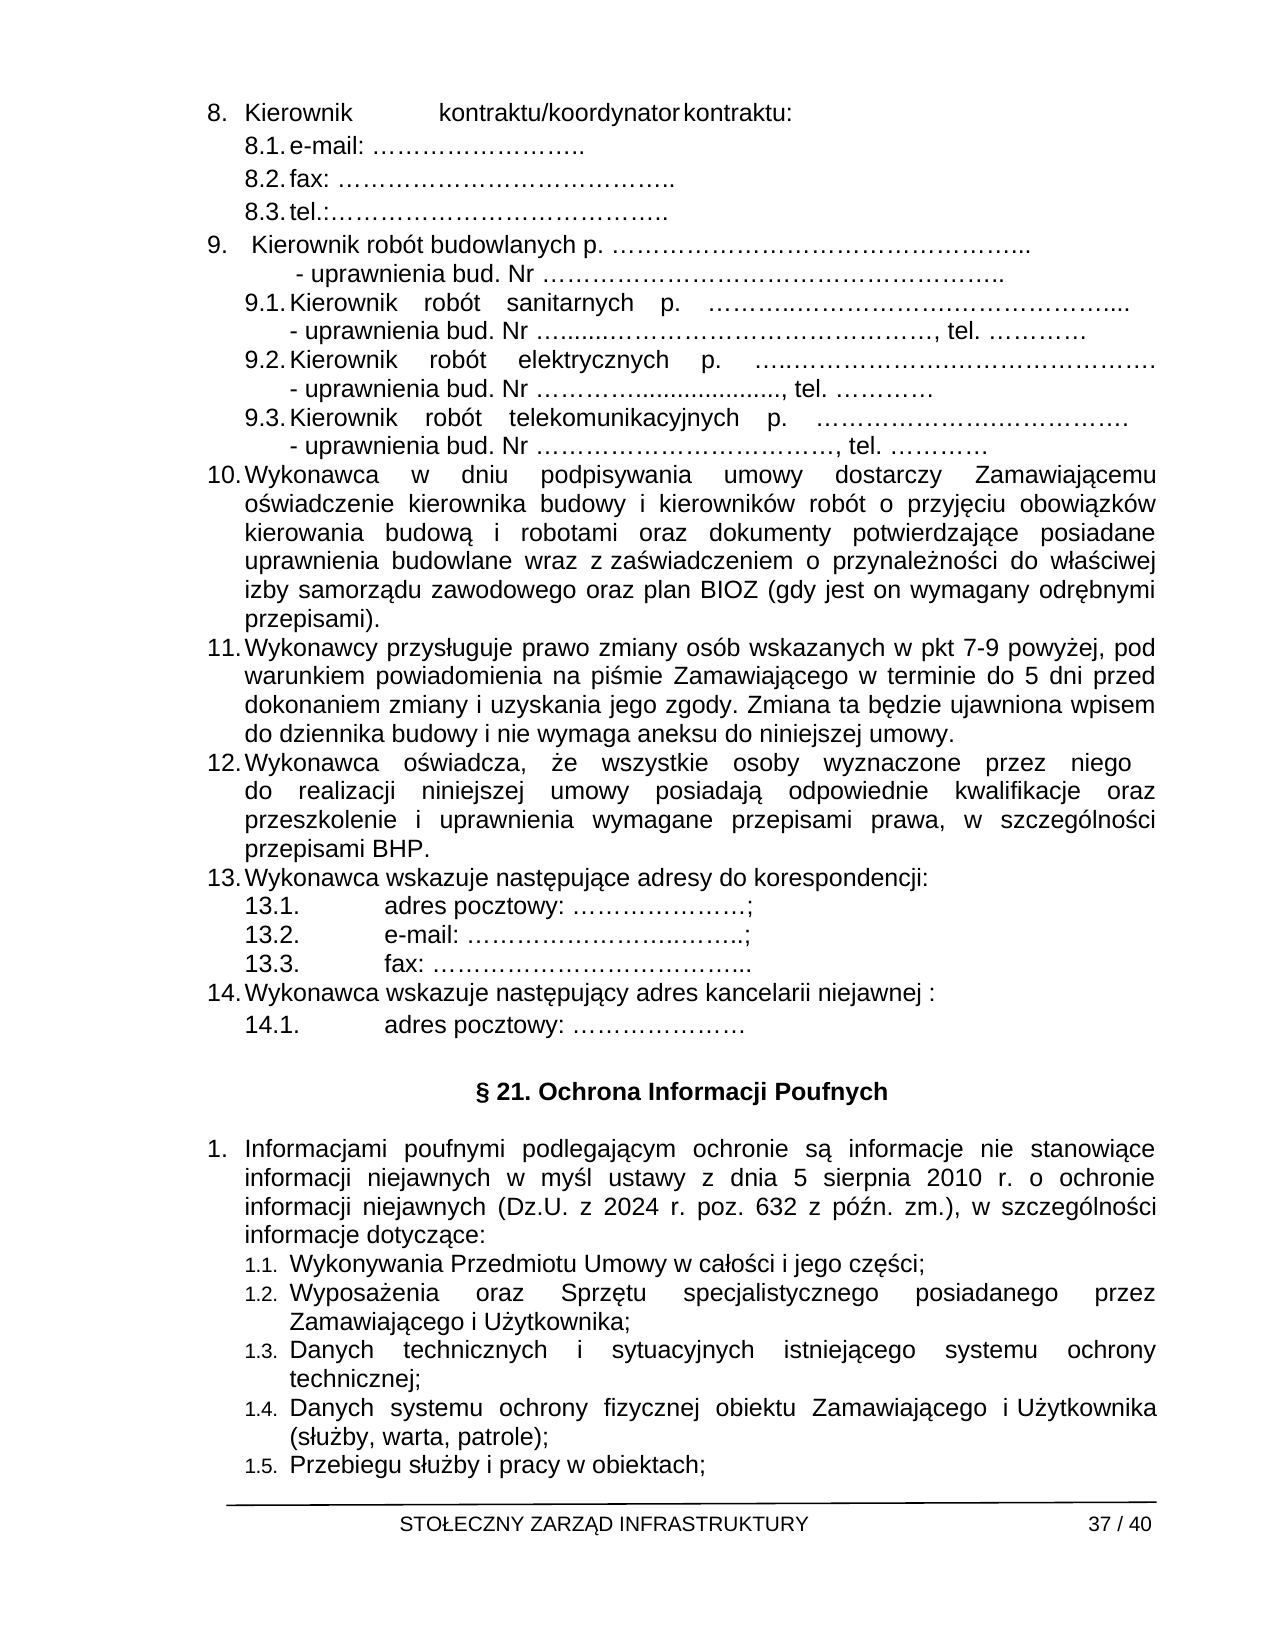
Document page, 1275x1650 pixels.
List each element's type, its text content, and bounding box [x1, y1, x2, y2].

list Kierownik robót sanitarnych p. ………..……………….……………….... - uprawnienia bud. Nr ….......…………………………………, tel. ………… [244, 287, 1157, 345]
list tel.:………………………………….. [244, 197, 1157, 226]
list Kierownik kontraktu/koordynator kontraktu: [207, 98, 1157, 127]
list Danych systemu ochrony fizycznej obiektu Zamawiającego i Użytkownika (służby, warta, patrole); [244, 1393, 1157, 1450]
list Wykonawca wskazuje następujące adresy do korespondencji: [207, 862, 1157, 891]
list Wykonawca wskazuje następujący adres kancelarii niejawnej : [207, 977, 1157, 1006]
list Informacjami poufnymi podlegającym ochronie są informacje nie stanowiące informacji niejawnych w myśl ustawy z dnia 5 sierpnia 2010 r. o ochronie informacji niejawnych (Dz.U. z 2024 r. poz. 632 z późn. zm.), w szczególności informacje dotyczące: [207, 1134, 1157, 1249]
list Wyposażenia oraz Sprzętu specjalistycznego posiadanego przez Zamawiającego i Użytkownika; [244, 1278, 1157, 1335]
list Wykonawca oświadcza, że wszystkie osoby wyznaczone przez niego do realizacji niniejszej umowy posiadają odpowiednie kwalifikacje oraz przeszkolenie i uprawnienia wymagane przepisami prawa, w szczególności przepisami BHP. [207, 747, 1157, 862]
list adres pocztowy: ………………… [244, 1011, 1157, 1039]
list fax: ………………………………... [244, 949, 1157, 977]
list Kierownik robót budowlanych p. …………………………………………... - uprawnienia bud. Nr ……………………………………………….. [207, 230, 1157, 287]
text § 21. Ochrona Informacji Poufnych [207, 1077, 1157, 1105]
list fax: ………………………………….. [244, 164, 1157, 193]
list e-mail: …………………….. [244, 131, 1157, 160]
list Danych technicznych i sytuacyjnych istniejącego systemu ochrony technicznej; [244, 1335, 1157, 1393]
list Wykonawcy przysługuje prawo zmiany osób wskazanych w pkt 7-9 powyżej, pod warunkiem powiadomienia na piśmie Zamawiającego w terminie do 5 dni przed dokonaniem zmiany i uzyskania jego zgody. Zmiana ta będzie ujawniona wpisem do dziennika budowy i nie wymaga aneksu do niniejszej umowy. [207, 632, 1157, 747]
list Kierownik robót elektrycznych p. …..……………….……………………. - uprawnienia bud. Nr …………....................., tel. ………… [244, 345, 1157, 402]
list Przebiegu służby i pracy w obiektach; [244, 1450, 1157, 1479]
list Kierownik robót telekomunikacyjnych p. ………………….……………. - uprawnienia bud. Nr ………………………………, tel. ………… [244, 402, 1157, 460]
list Wykonywania Przedmiotu Umowy w całości i jego części; [244, 1249, 1157, 1278]
list e-mail: ……………………..……..; [244, 920, 1157, 949]
list Wykonawca w dniu podpisywania umowy dostarczy Zamawiającemu oświadczenie kierownika budowy i kierowników robót o przyjęciu obowiązków kierowania budową i robotami oraz dokumenty potwierdzające posiadane uprawnienia budowlane wraz z zaświadczeniem o przynależności do właściwej izby samorządu zawodowego oraz plan BIOZ (gdy jest on wymagany odrębnymi przepisami). [207, 460, 1157, 632]
list adres pocztowy: …………………; [244, 891, 1157, 920]
